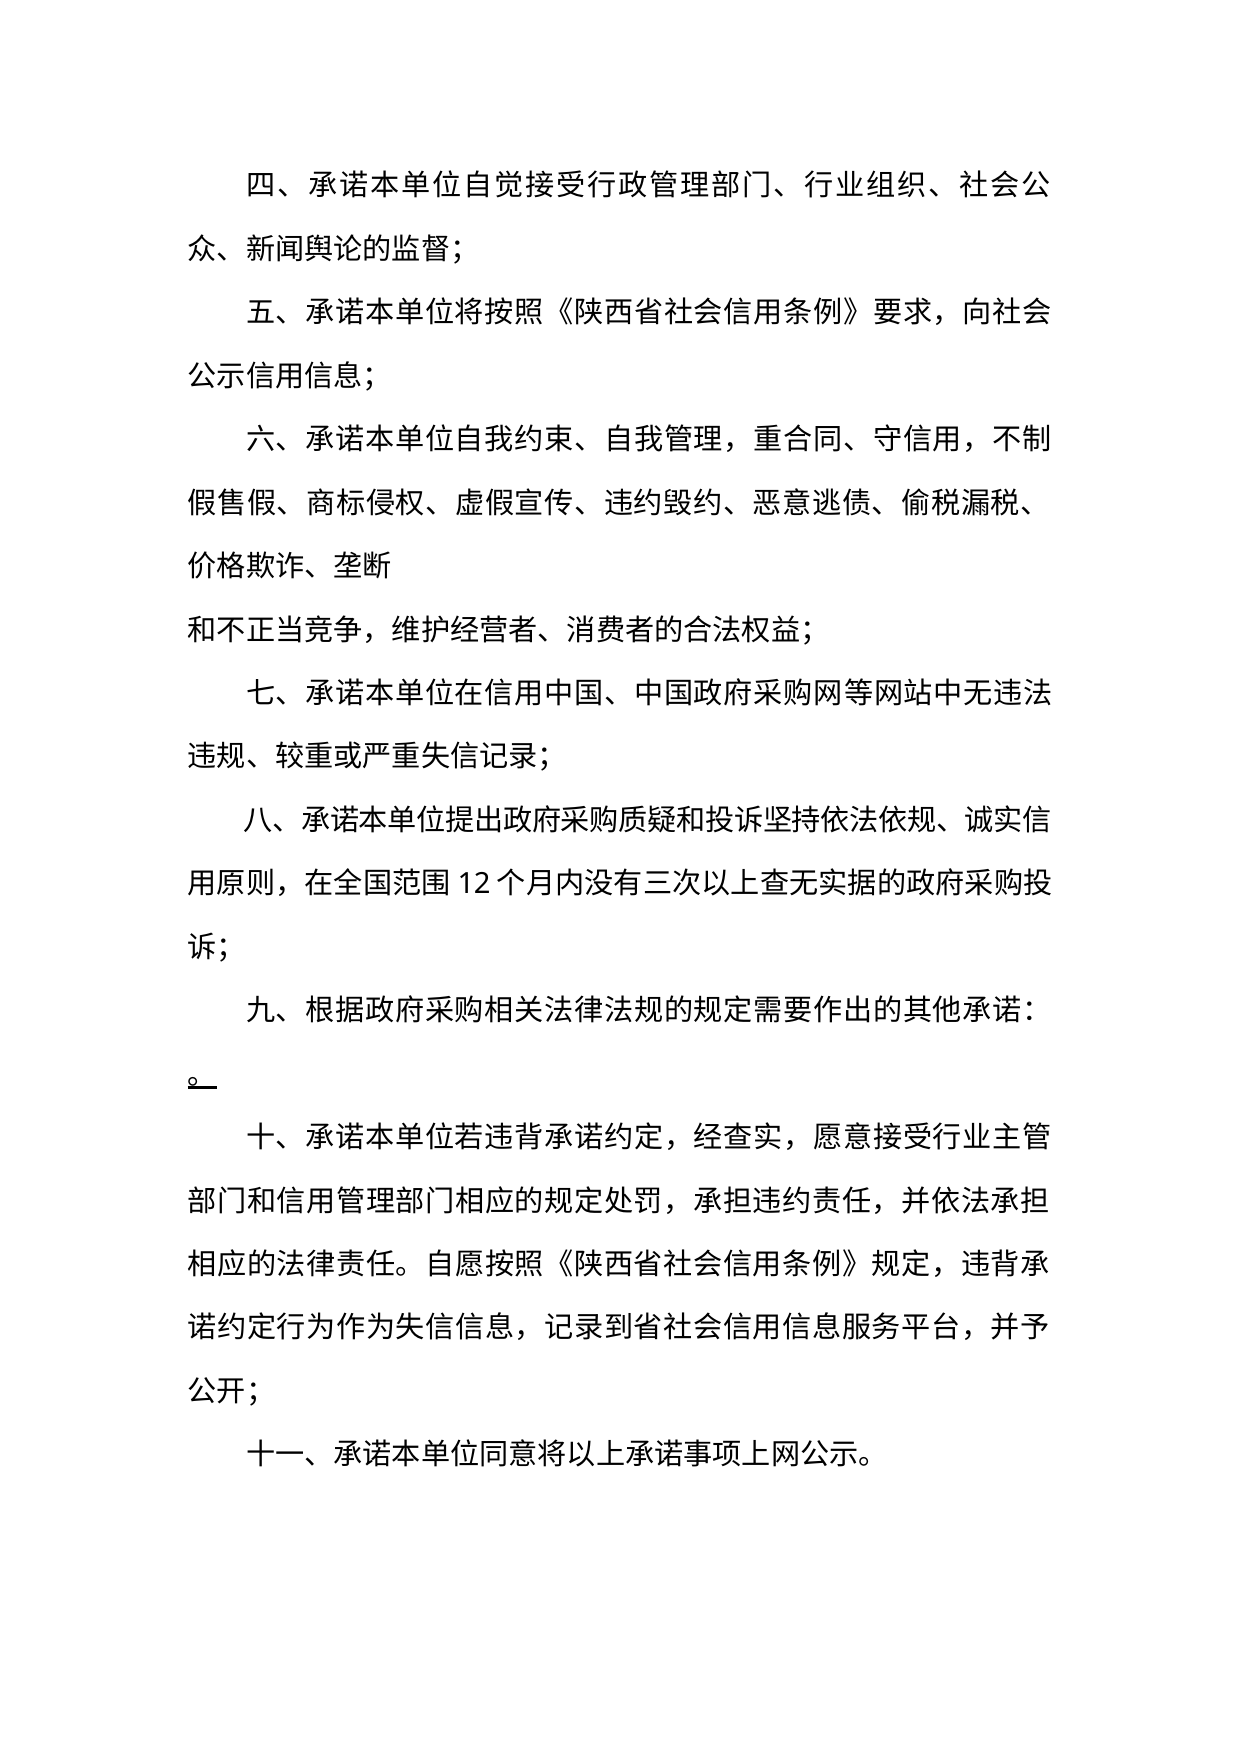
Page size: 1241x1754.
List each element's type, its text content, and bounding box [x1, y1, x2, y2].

text 八、承诺本单位提出政府采购质疑和投诉坚持依法依规、诚实信用原则，在全国范围12个月内没有三次以上查无实据的政府采购投诉； [187, 796, 1053, 966]
text 五、承诺本单位将按照《陕西省社会信用条例》要求，向社会公示信用信息； [187, 289, 1053, 394]
text 和不正当竞争，维护经营者、消费者的合法权益； [187, 606, 1053, 648]
text 七、承诺本单位在信用中国、中国政府采购网等网站中无违法违规、较重或严重失信记录； [187, 669, 1053, 775]
text 四、承诺本单位自觉接受行政管理部门、行业组织、社会公众、新闻舆论的监督； [187, 162, 1053, 268]
text 十、承诺本单位若违背承诺约定，经查实，愿意接受行业主管部门和信用管理部门相应的规定处罚，承担违约责任，并依法承担相应的法律责任。自愿按照《陕西省社会信用条例》规定，违背承诺约定行为作为失信信息，记录到省社会信用信息服务平台，并予公开； [187, 1114, 1053, 1410]
text 十一、承诺本单位同意将以上承诺事项上网公示。 [187, 1431, 1053, 1473]
text 六、承诺本单位自我约束、自我管理，重合同、守信用，不制假售假、商标侵权、虚假宣传、违约毁约、恶意逃债、偷税漏税、价格欺诈、垄断 [187, 416, 1053, 585]
text 九、根据政府采购相关法律法规的规定需要作出的其他承诺： 。 [187, 987, 1053, 1092]
